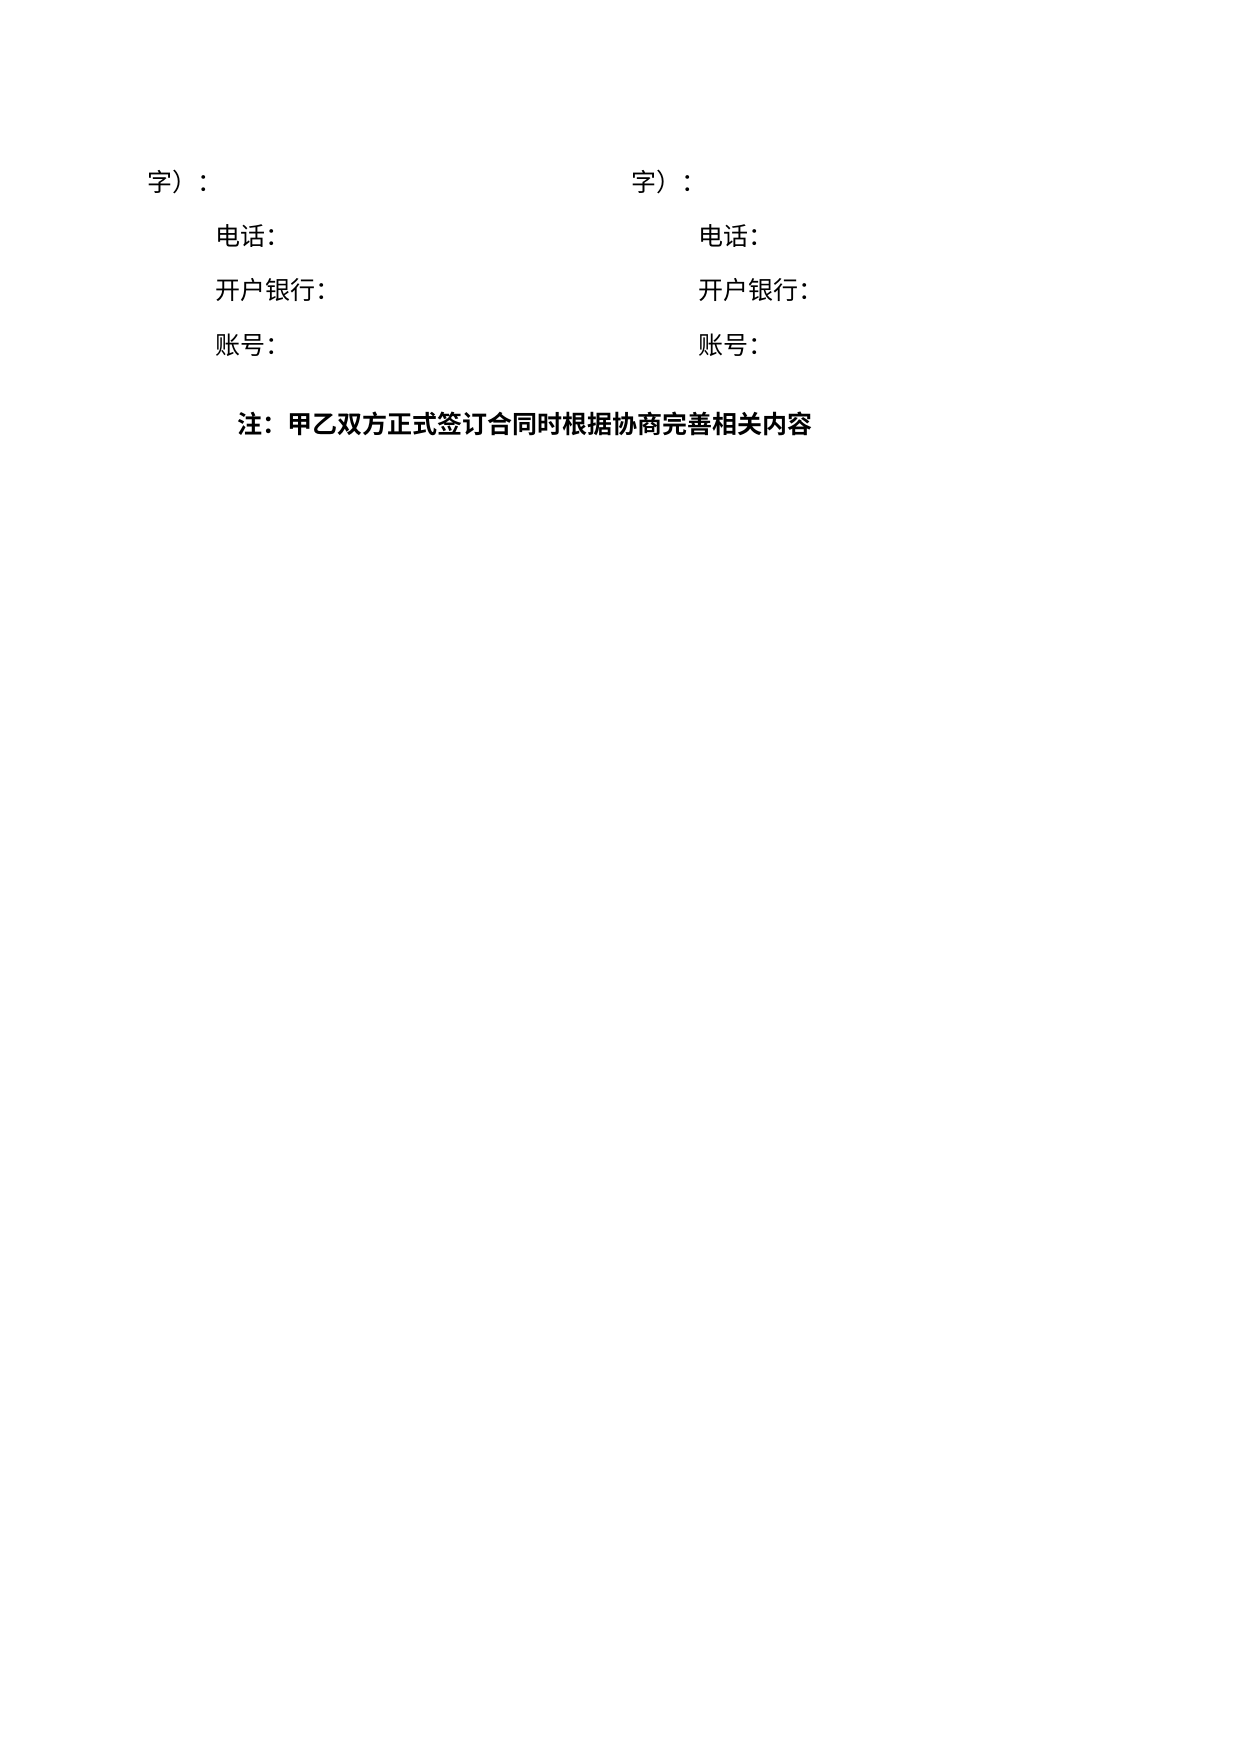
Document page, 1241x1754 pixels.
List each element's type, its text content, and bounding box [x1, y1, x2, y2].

text 注：甲乙双方正式签订合同时根据协商完善相关内容 [187, 391, 1053, 456]
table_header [136, 162, 620, 378]
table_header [620, 162, 1104, 378]
